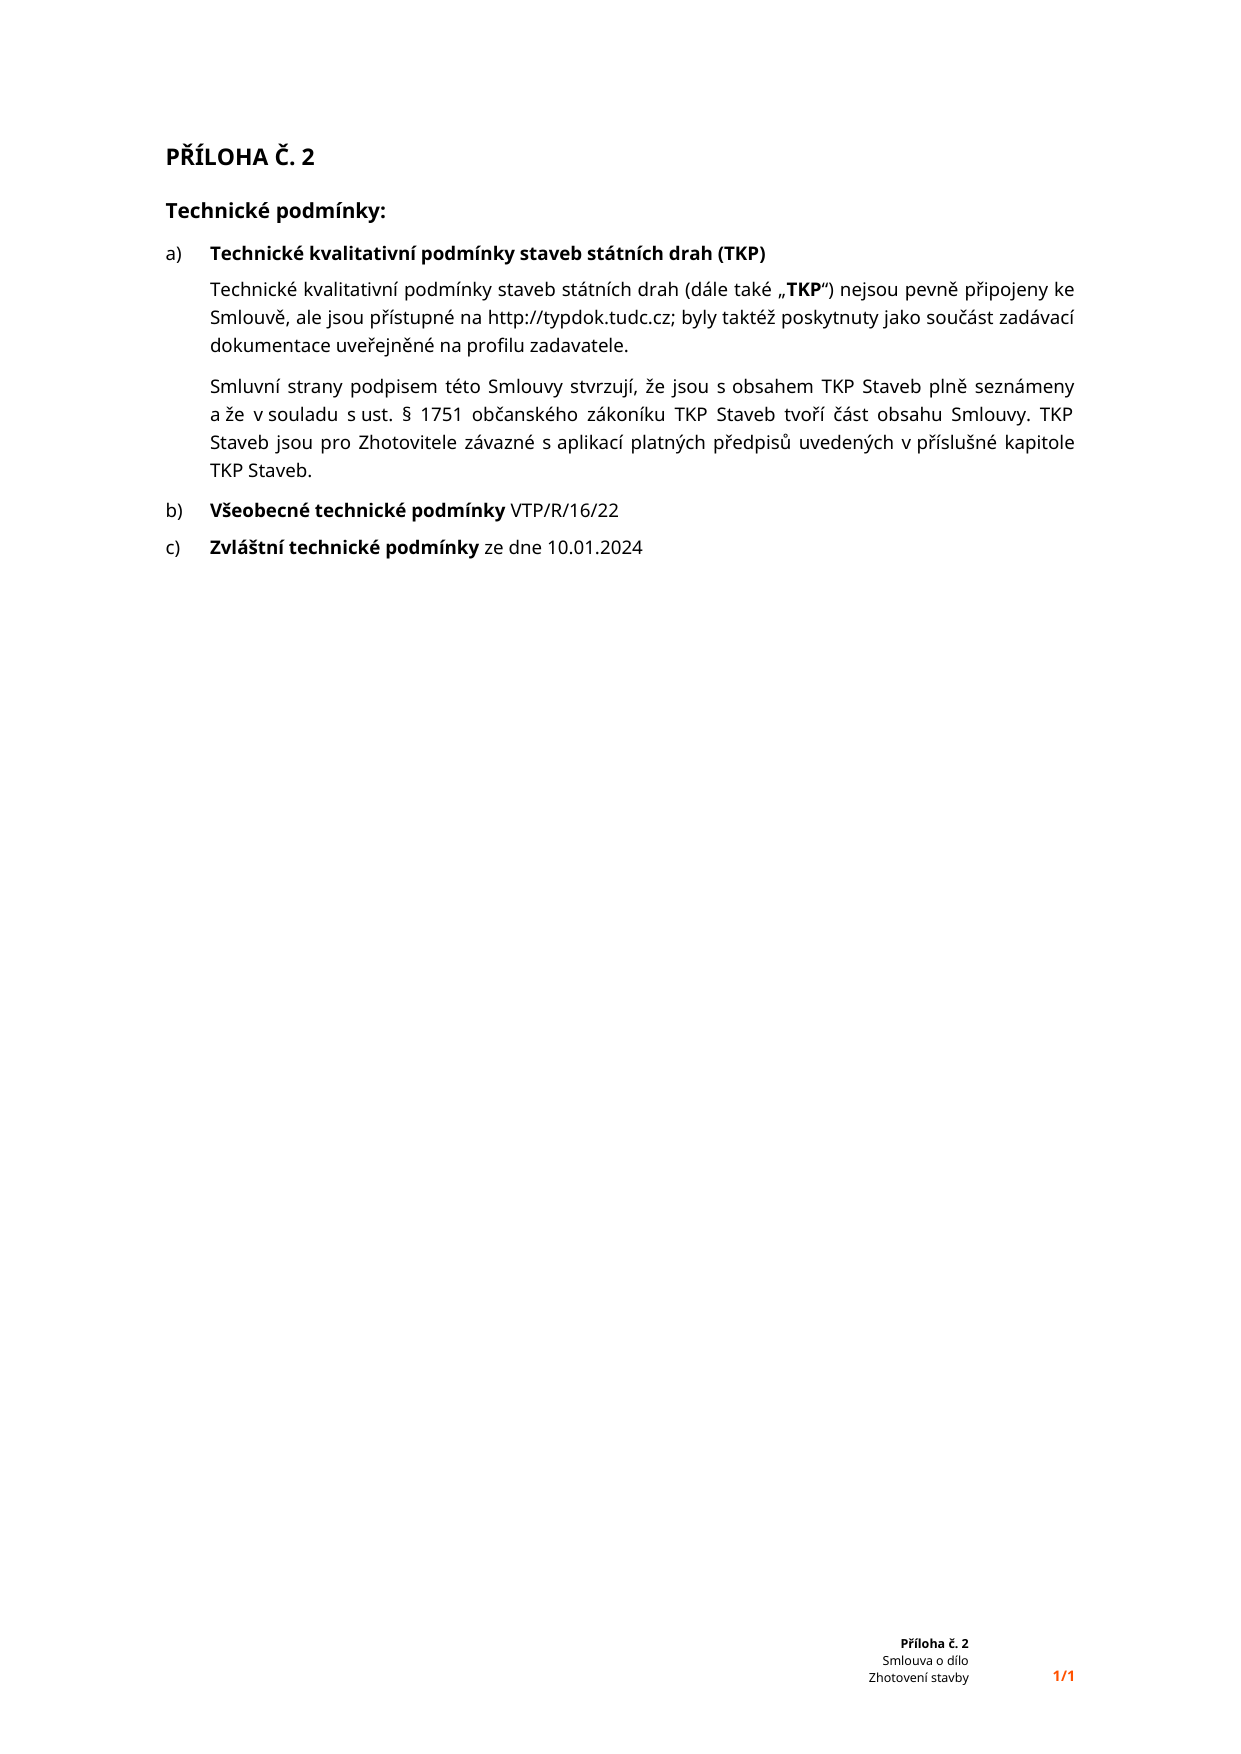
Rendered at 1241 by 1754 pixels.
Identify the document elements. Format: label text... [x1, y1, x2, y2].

text Technické podmínky: [165, 197, 1075, 225]
list Všeobecné technické podmínky VTP/R/16/22 [165, 498, 1075, 523]
list Zvláštní technické podmínky ze dne 10.01.2024 [165, 534, 1075, 560]
text Smluvní strany podpisem této Smlouvy stvrzují, že jsou s obsahem TKP Staveb plně seznámeny a že v souladu s ust. § 1751 občanského zákoníku TKP Staveb tvoří část obsahu Smlouvy. TKP Staveb jsou pro Zhotovitele závazné s aplikací platných předpisů uvedených v příslušné kapitole TKP Staveb. [165, 373, 1075, 483]
list Technické kvalitativní podmínky staveb státních drah (TKP) [165, 240, 1075, 266]
text Technické kvalitativní podmínky staveb státních drah (dále také „TKP“) nejsou pevně připojeny ke Smlouvě, ale jsou přístupné na http://typdok.tudc.cz; byly taktéž poskytnuty jako součást zadávací dokumentace uveřejněné na profilu zadavatele. [165, 277, 1075, 358]
text Příloha č. 2 [165, 141, 1075, 173]
